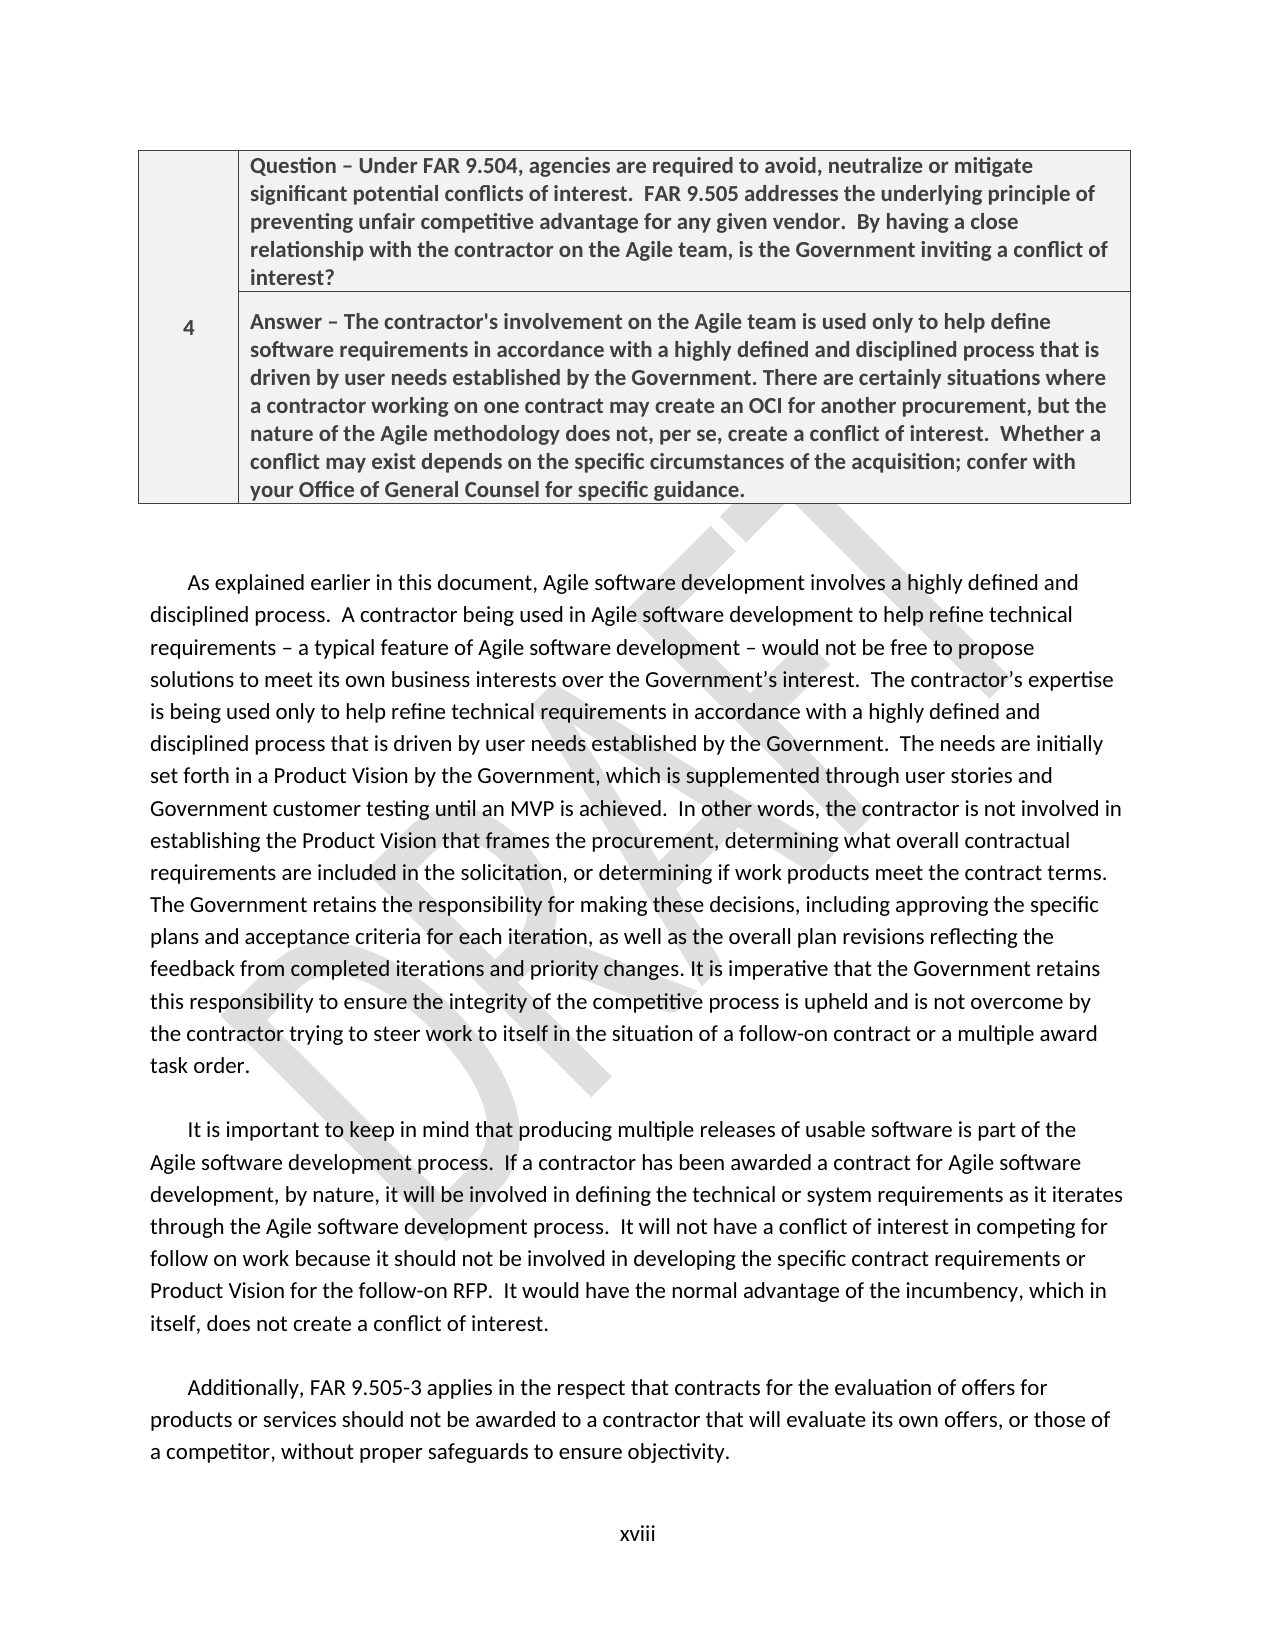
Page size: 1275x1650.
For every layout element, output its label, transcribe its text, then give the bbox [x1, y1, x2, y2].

text Additionally, FAR 9.505-3 applies in the respect that contracts for the evaluation of offers for products or services should not be awarded to a contractor that will evaluate its own offers, or those of a competitor, without proper safeguards to ensure objectivity. [150, 1373, 1125, 1465]
table_cell Answer – The contractor's involvement on the Agile team is used only to help define software requirements in accordance with a highly defined and disciplined process that is driven by user needs established by the Government. There are certainly situations where a contractor working on one contract may create an OCI for another procurement, but the nature of the Agile methodology does not, per se, create a conflict of interest. Whether a conflict may exist depends on the specific circumstances of the acquisition; confer with your Office of General Counsel for specific guidance. [239, 292, 1130, 503]
table_header Question – Under FAR 9.504, agencies are required to avoid, neutralize or mitigate significant potential conflicts of interest. FAR 9.505 addresses the underlying principle of preventing unfair competitive advantage for any given vendor. By having a close relationship with the contractor on the Agile team, is the Government inviting a conflict of interest? [239, 151, 1130, 291]
table_header 4 [139, 151, 238, 503]
text As explained earlier in this document, Agile software development involves a highly defined and disciplined process. A contractor being used in Agile software development to help refine technical requirements – a typical feature of Agile software development – would not be free to propose solutions to meet its own business interests over the Government’s interest. The contractor’s expertise is being used only to help refine technical requirements in accordance with a highly defined and disciplined process that is driven by user needs established by the Government. The needs are initially set forth in a Product Vision by the Government, which is supplemented through user stories and Government customer testing until an MVP is achieved. In other words, the contractor is not involved in establishing the Product Vision that frames the procurement, determining what overall contractual requirements are included in the solicitation, or determining if work products meet the contract terms. The Government retains the responsibility for making these decisions, including approving the specific plans and acceptance criteria for each iteration, as well as the overall plan revisions reflecting the feedback from completed iterations and priority changes. It is imperative that the Government retains this responsibility to ensure the integrity of the competitive process is upheld and is not overcome by the contractor trying to steer work to itself in the situation of a follow-on contract or a multiple award task order. [150, 568, 1125, 1079]
text It is important to keep in mind that producing multiple releases of usable software is part of the Agile software development process. If a contractor has been awarded a contract for Agile software development, by nature, it will be involved in defining the technical or system requirements as it iterates through the Agile software development process. It will not have a conflict of interest in competing for follow on work because it should not be involved in developing the specific contract requirements or Product Vision for the follow-on RFP. It would have the normal advantage of the incumbency, which in itself, does not create a conflict of interest. [150, 1116, 1125, 1337]
